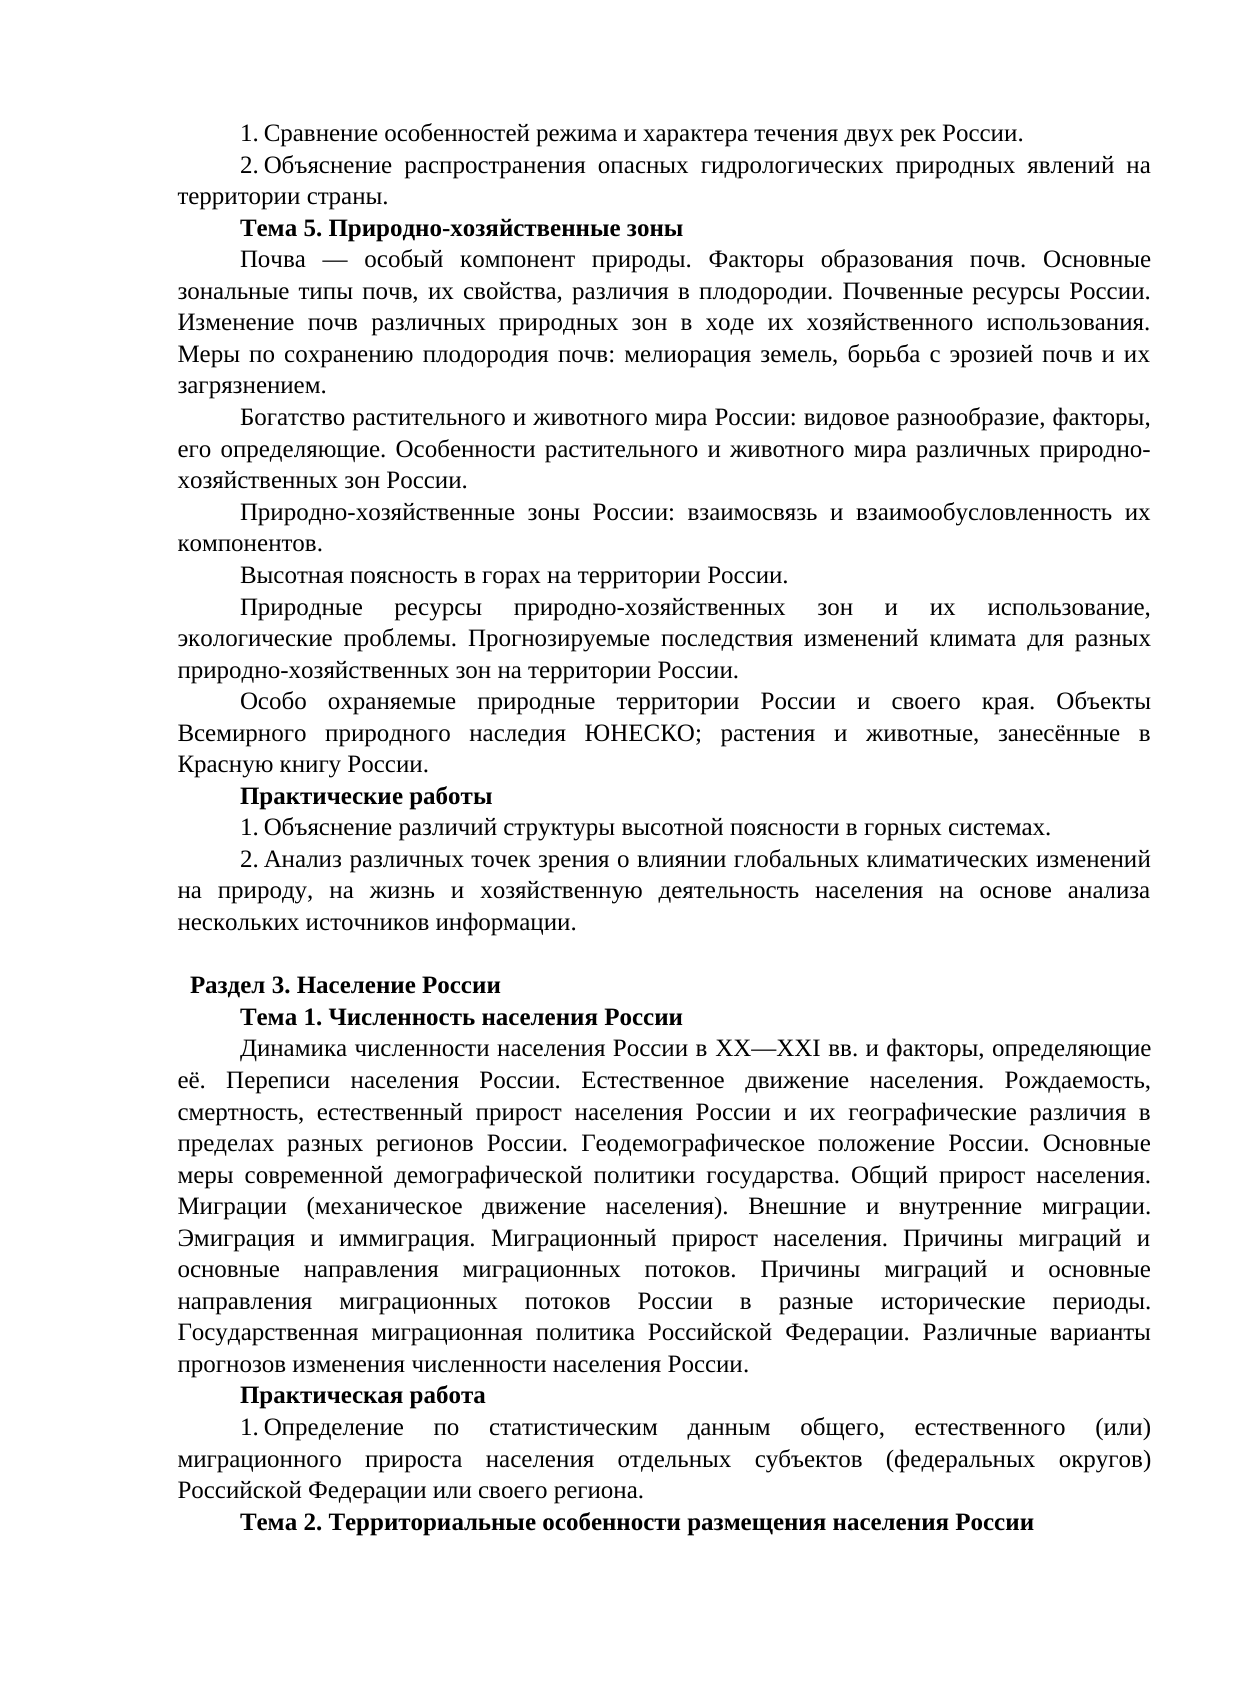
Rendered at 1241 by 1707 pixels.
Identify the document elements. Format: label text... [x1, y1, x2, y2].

text 1. Сравнение особенностей режима и характера течения двух рек России. [177, 118, 1152, 147]
text Практическая работа [177, 1381, 1152, 1409]
text Тема 2. Территориальные особенности размещения населения России [177, 1507, 1152, 1536]
text Природно-хозяйственные зоны России: взаимосвязь и взаимообусловленность их компонентов. [177, 497, 1152, 557]
text Динамика численности населения России в XX—XXI вв. и факторы, определяющие её. Переписи населения России. Естественное движение населения. Рождаемость, смертность, естественный прирост населения России и их географические различия в пределах разных регионов России. Геодемографическое положение России. Основные меры современной демографической политики государства. Общий прирост населения. Миграции (механическое движение населения). Внешние и внутренние миграции. Эмиграция и иммиграция. Миграционный прирост населения. Причины миграций и основные направления миграционных потоков. Причины миграций и основные направления миграционных потоков России в разные исторические периоды. Государственная миграционная политика Российской Федерации. Различные варианты прогнозов изменения численности населения России. [177, 1033, 1152, 1378]
text Почва — особый компонент природы. Факторы образования почв. Основные зональные типы почв, их свойства, различия в плодородии. Почвенные ресурсы России. Изменение почв различных природных зон в ходе их хозяйственного использования. Меры по сохранению плодородия почв: мелиорация земель, борьба с эрозией почв и их загрязнением. [177, 244, 1152, 399]
text Раздел 3. Население России [190, 970, 1152, 999]
text 2. Объяснение распространения опасных гидрологических природных явлений на территории страны. [177, 150, 1152, 210]
text Практические работы [177, 781, 1152, 810]
text Тема 1. Численность населения России [177, 1002, 1152, 1031]
text 2. Анализ различных точек зрения о влиянии глобальных климатических изменений на природу, на жизнь и хозяйственную деятельность населения на основе анализа нескольких источников информации. [177, 844, 1152, 936]
text Особо охраняемые природные территории России и своего края. Объекты Всемирного природного наследия ЮНЕСКО; растения и животные, занесённые в Красную книгу России. [177, 686, 1152, 778]
text 1. Определение по статистическим данным общего, естественного (или) миграционного прироста населения отдельных субъектов (федеральных округов) Российской Федерации или своего региона. [177, 1412, 1152, 1504]
text Природные ресурсы природно-хозяйственных зон и их использование, экологические проблемы. Прогнозируемые последствия изменений климата для разных природно-хозяйственных зон на территории России. [177, 592, 1152, 683]
text Тема 5. Природно-хозяйственные зоны [177, 213, 1152, 242]
text 1. Объяснение различий структуры высотной поясности в горных системах. [177, 812, 1152, 841]
text Высотная поясность в горах на территории России. [177, 560, 1152, 589]
text Богатство растительного и животного мира России: видовое разнообразие, факторы, его определяющие. Особенности растительного и животного мира различных природно-хозяйственных зон России. [177, 402, 1152, 494]
